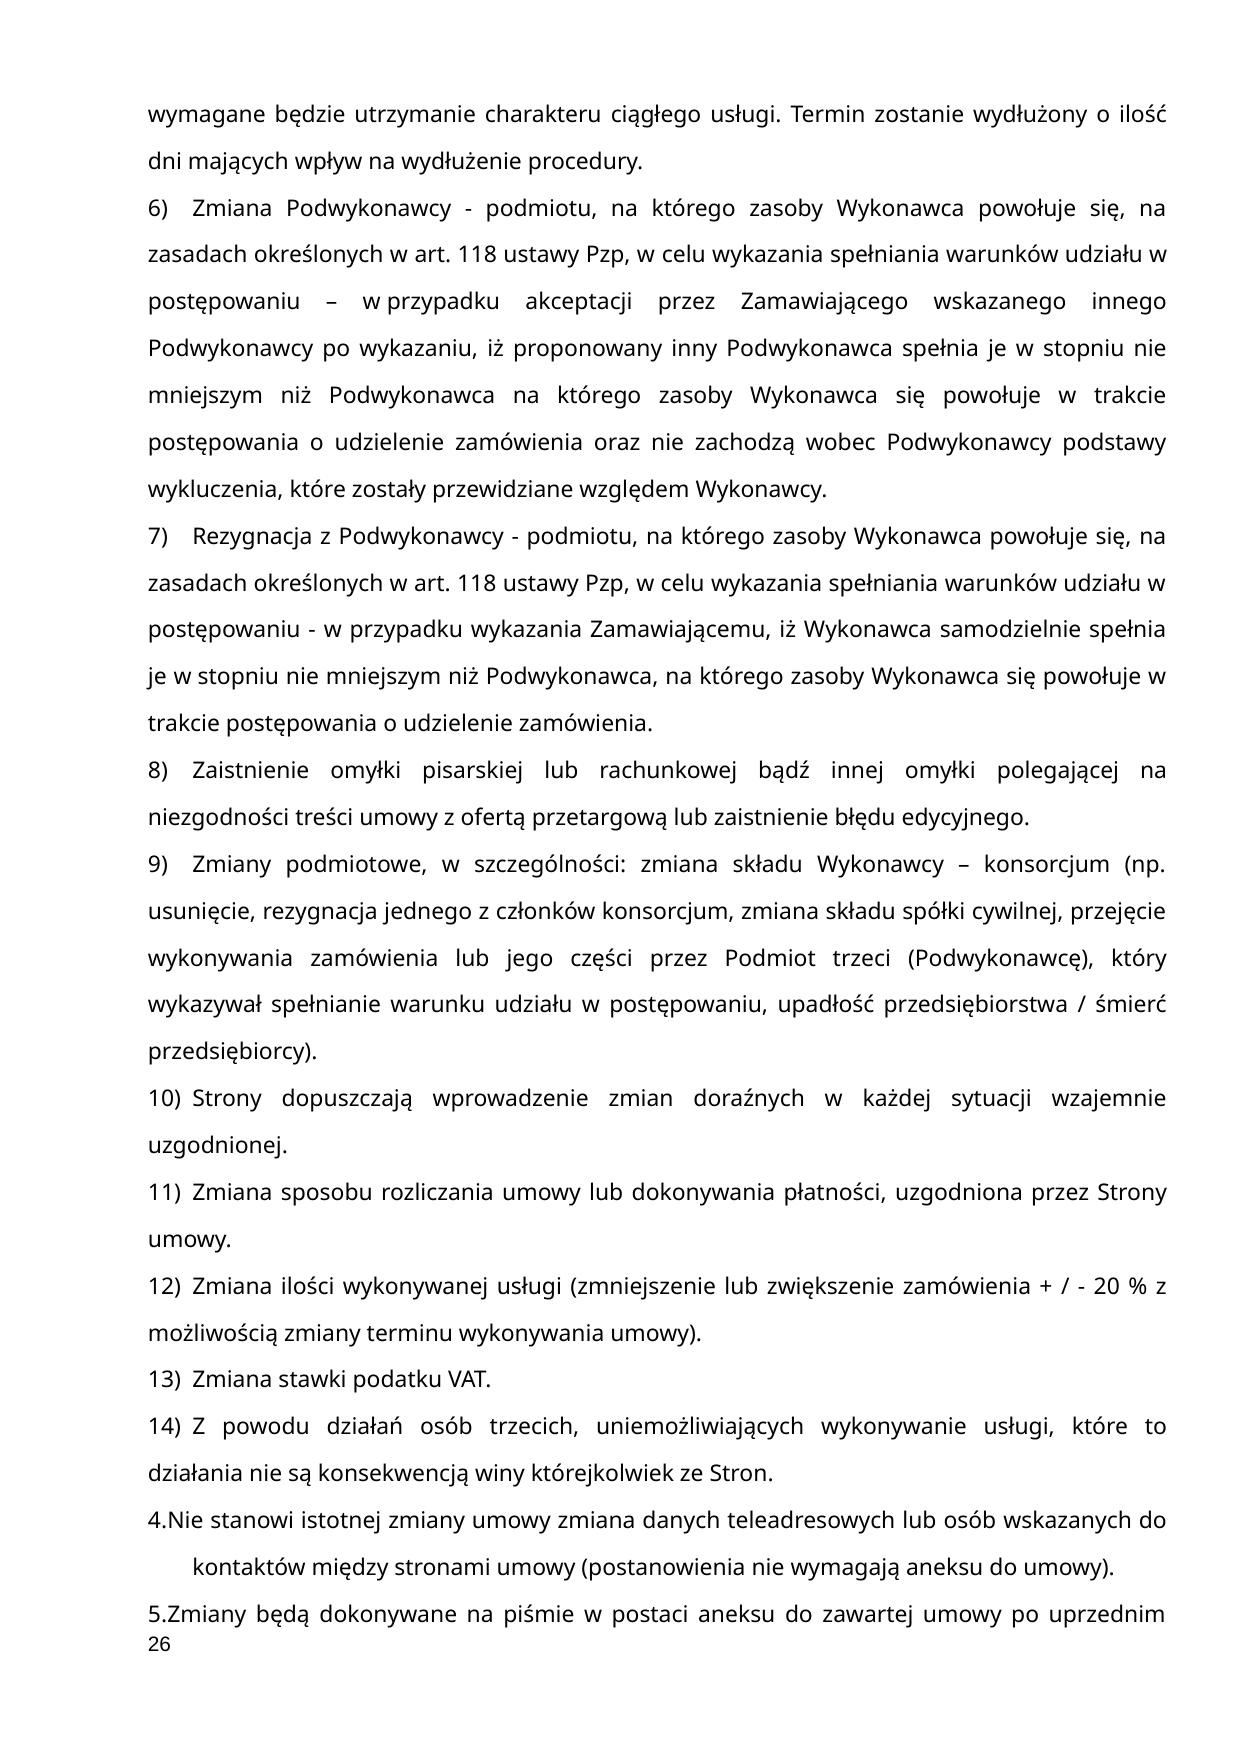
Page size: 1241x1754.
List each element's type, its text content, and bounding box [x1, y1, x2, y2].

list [148, 1598, 1168, 1629]
list Z powodu działań osób trzecich, uniemożliwiających wykonywanie usługi, które to działania nie są konsekwencją winy którejkolwiek ze Stron. [148, 1410, 1168, 1488]
list Zaistnienie omyłki pisarskiej lub rachunkowej bądź innej omyłki polegającej na niezgodności treści umowy z ofertą przetargową lub zaistnienie błędu edycyjnego. [148, 754, 1168, 832]
list Strony dopuszczają wprowadzenie zmian doraźnych w każdej sytuacji wzajemnie uzgodnionej. [148, 1082, 1168, 1160]
list Zmiana sposobu rozliczania umowy lub dokonywania płatności, uzgodniona przez Strony umowy. [148, 1176, 1168, 1254]
list Zmiany podmiotowe, w szczególności: zmiana składu Wykonawcy – konsorcjum (np. usunięcie, rezygnacja jednego z członków konsorcjum, zmiana składu spółki cywilnej, przejęcie wykonywania zamówienia lub jego części przez Podmiot trzeci (Podwykonawcę), który wykazywał spełnianie warunku udziału w postępowaniu, upadłość przedsiębiorstwa / śmierć przedsiębiorcy). [148, 848, 1168, 1067]
list Zmiana stawki podatku VAT. [148, 1363, 1168, 1395]
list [148, 98, 1168, 176]
list Zmiana Podwykonawcy - podmiotu, na którego zasoby Wykonawca powołuje się, na zasadach określonych w art. 118 ustawy Pzp, w celu wykazania spełniania warunków udziału w postępowaniu – w przypadku akceptacji przez Zamawiającego wskazanego innego Podwykonawcy po wykazaniu, iż proponowany inny Podwykonawca spełnia je w stopniu nie mniejszym niż Podwykonawca na którego zasoby Wykonawca się powołuje w trakcie postępowania o udzielenie zamówienia oraz nie zachodzą wobec Podwykonawcy podstawy wykluczenia, które zostały przewidziane względem Wykonawcy. [148, 192, 1168, 504]
list Rezygnacja z Podwykonawcy - podmiotu, na którego zasoby Wykonawca powołuje się, na zasadach określonych w art. 118 ustawy Pzp, w celu wykazania spełniania warunków udziału w postępowaniu - w przypadku wykazania Zamawiającemu, iż Wykonawca samodzielnie spełnia je w stopniu nie mniejszym niż Podwykonawca, na którego zasoby Wykonawca się powołuje w trakcie postępowania o udzielenie zamówienia. [148, 520, 1168, 738]
list Nie stanowi istotnej zmiany umowy zmiana danych teleadresowych lub osób wskazanych do kontaktów między stronami umowy (postanowienia nie wymagają aneksu do umowy). [148, 1504, 1168, 1582]
list Zmiana ilości wykonywanej usługi (zmniejszenie lub zwiększenie zamówienia + / - 20 % z możliwością zmiany terminu wykonywania umowy). [148, 1270, 1168, 1348]
